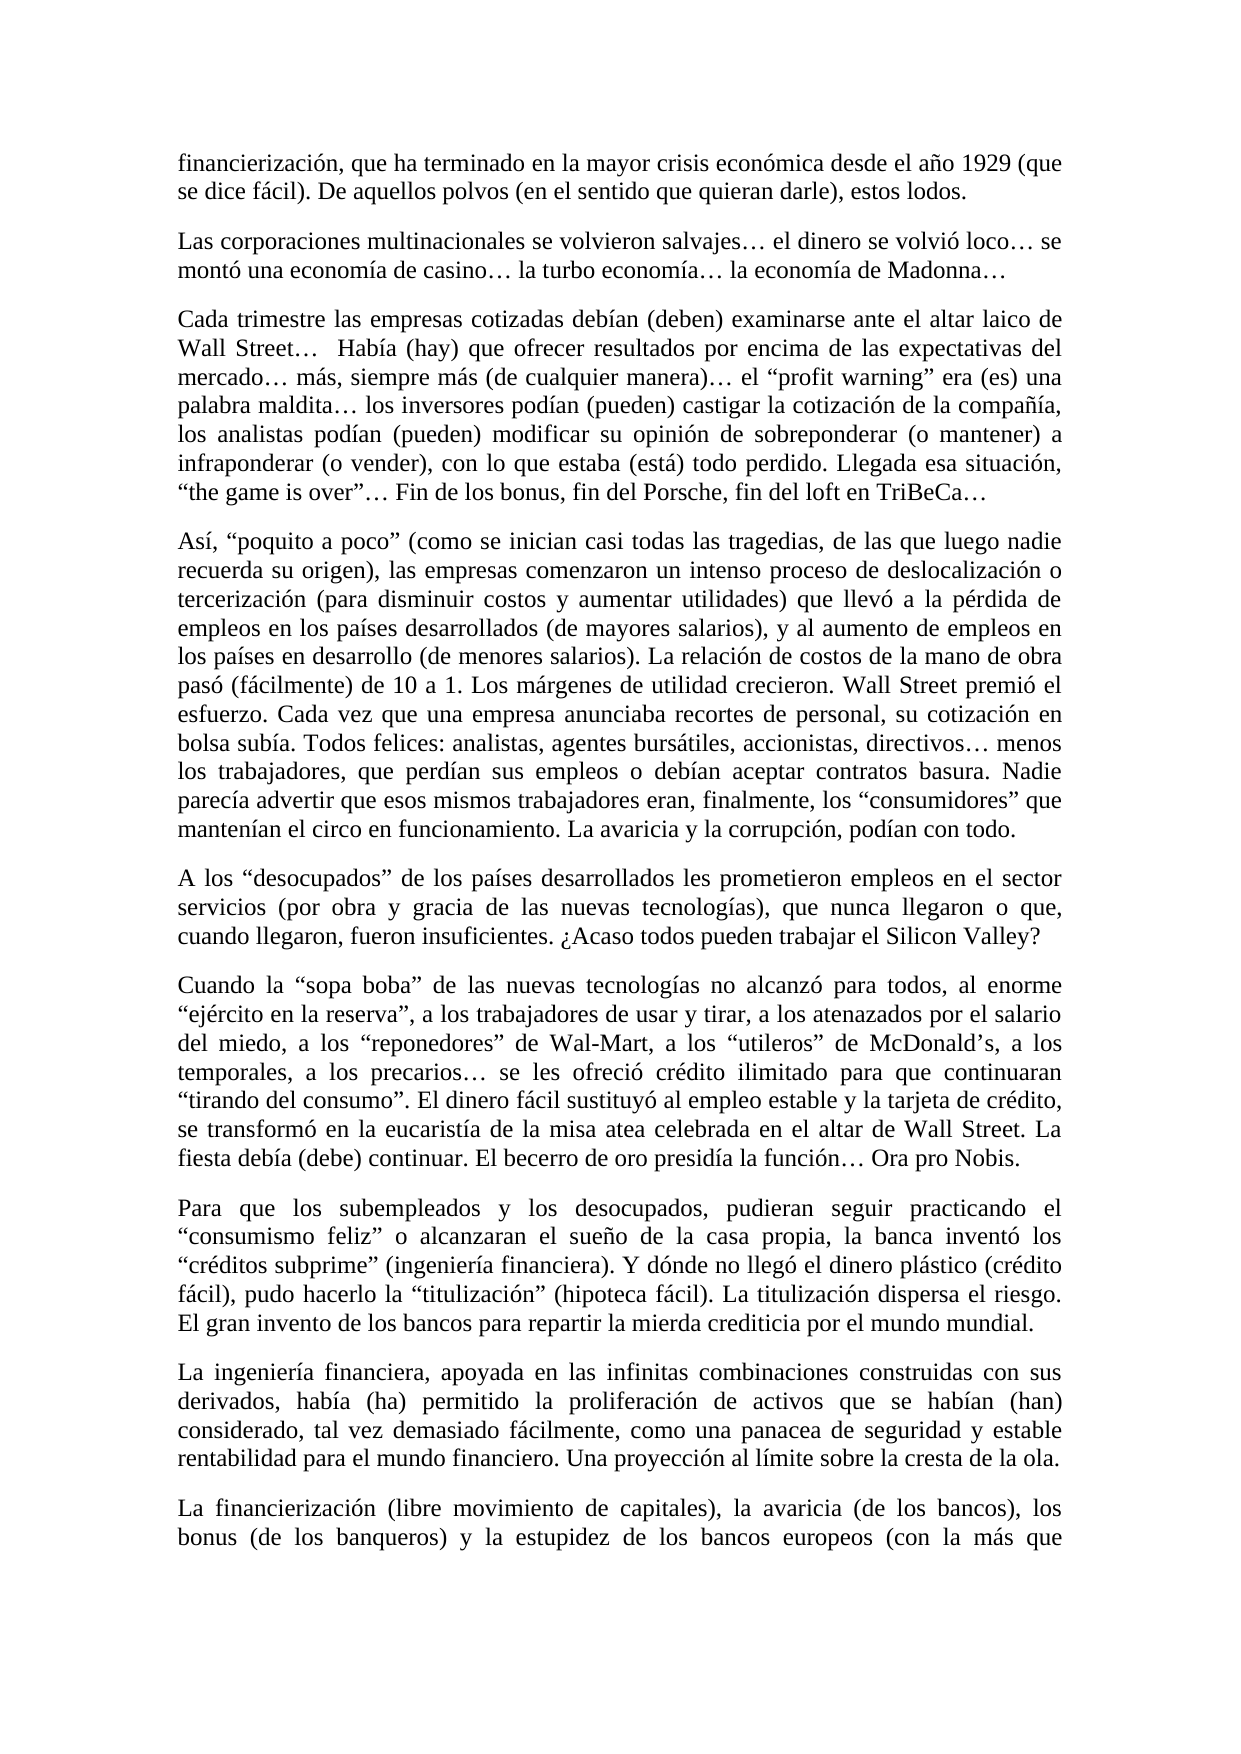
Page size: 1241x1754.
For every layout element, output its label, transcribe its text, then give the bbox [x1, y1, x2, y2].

text Cada trimestre las empresas cotizadas debían (deben) examinarse ante el altar laico de Wall Street… Había (hay) que ofrecer resultados por encima de las expectativas del mercado… más, siempre más (de cualquier manera)… el “profit warning” era (es) una palabra maldita… los inversores podían (pueden) castigar la cotización de la compañía, los analistas podían (pueden) modificar su opinión de sobreponderar (o mantener) a infraponderar (o vender), con lo que estaba (está) todo perdido. Llegada esa situación, “the game is over”… Fin de los bonus, fin del Porsche, fin del loft en TriBeCa… [177, 304, 1063, 506]
text Las corporaciones multinacionales se volvieron salvajes… el dinero se volvió loco… se montó una economía de casino… la turbo economía… la economía de Madonna… [177, 226, 1063, 283]
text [177, 148, 1063, 205]
text Cuando la “sopa boba” de las nuevas tecnologías no alcanzó para todos, al enorme “ejército en la reserva”, a los trabajadores de usar y tirar, a los atenazados por el salario del miedo, a los “reponedores” de Wal-Mart, a los “utileros” de McDonald’s, a los temporales, a los precarios… se les ofreció crédito ilimitado para que continuaran “tirando del consumo”. El dinero fácil sustituyó al empleo estable y la tarjeta de crédito, se transformó en la eucaristía de la misa atea celebrada en el altar de Wall Street. La fiesta debía (debe) continuar. El becerro de oro presidía la función… Ora pro Nobis. [177, 971, 1063, 1172]
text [177, 1493, 1063, 1551]
text Para que los subempleados y los desocupados, pudieran seguir practicando el “consumismo feliz” o alcanzaran el sueño de la casa propia, la banca inventó los “créditos subprime” (ingeniería financiera). Y dónde no llegó el dinero plástico (crédito fácil), pudo hacerlo la “titulización” (hipoteca fácil). La titulización dispersa el riesgo. El gran invento de los bancos para repartir la mierda crediticia por el mundo mundial. [177, 1193, 1063, 1336]
text La ingeniería financiera, apoyada en las infinitas combinaciones construidas con sus derivados, había (ha) permitido la proliferación de activos que se habían (han) considerado, tal vez demasiado fácilmente, como una panacea de seguridad y estable rentabilidad para el mundo financiero. Una proyección al límite sobre la cresta de la ola. [177, 1357, 1063, 1472]
text Así, “poquito a poco” (como se inician casi todas las tragedias, de las que luego nadie recuerda su origen), las empresas comenzaron un intenso proceso de deslocalización o tercerización (para disminuir costos y aumentar utilidades) que llevó a la pérdida de empleos en los países desarrollados (de mayores salarios), y al aumento de empleos en los países en desarrollo (de menores salarios). La relación de costos de la mano de obra pasó (fácilmente) de 10 a 1. Los márgenes de utilidad crecieron. Wall Street premió el esfuerzo. Cada vez que una empresa anunciaba recortes de personal, su cotización en bolsa subía. Todos felices: analistas, agentes bursátiles, accionistas, directivos… menos los trabajadores, que perdían sus empleos o debían aceptar contratos basura. Nadie parecía advertir que esos mismos trabajadores eran, finalmente, los “consumidores” que mantenían el circo en funcionamiento. La avaricia y la corrupción, podían con todo. [177, 526, 1063, 843]
text A los “desocupados” de los países desarrollados les prometieron empleos en el sector servicios (por obra y gracia de las nuevas tecnologías), que nunca llegaron o que, cuando llegaron, fueron insuficientes. ¿Acaso todos pueden trabajar el Silicon Valley? [177, 863, 1063, 950]
